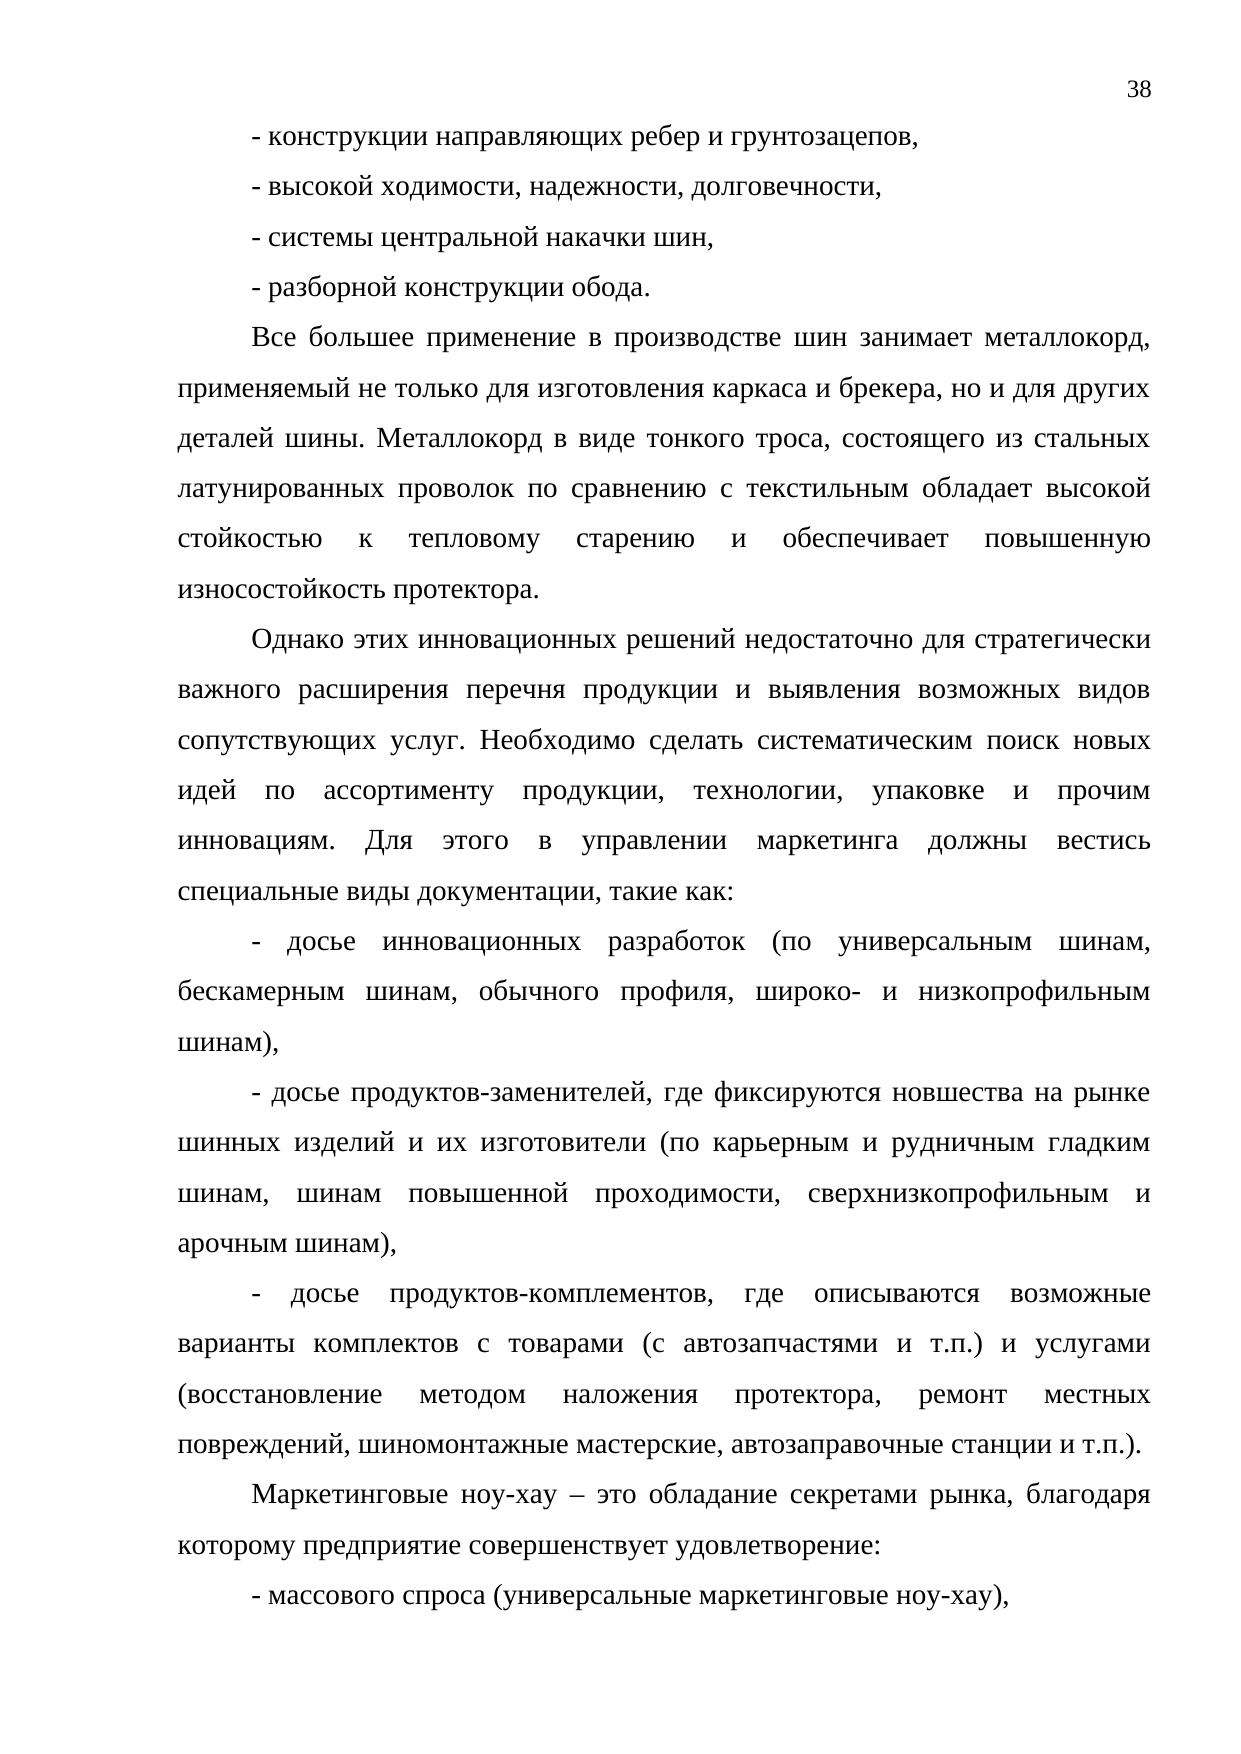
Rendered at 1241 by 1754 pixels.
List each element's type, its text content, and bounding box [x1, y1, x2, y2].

text - массового спроса (универсальные маркетинговые ноу-хау), [177, 1577, 1152, 1611]
text Маркетинговые ноу-хау – это обладание секретами рынка, благодаря которому предприятие совершенствует удовлетворение: [177, 1477, 1152, 1560]
text - досье продуктов-заменителей, где фиксируются новшества на рынке шинных изделий и их изготовители (по карьерным и рудничным гладким шинам, шинам повышенной проходимости, сверхнизкопрофильным и арочным шинам), [177, 1074, 1152, 1258]
text - досье продуктов-комплементов, где описываются возможные варианты комплектов с товарами (с автозапчастями и т.п.) и услугами (восстановление методом наложения протектора, ремонт местных повреждений, шиномонтажные мастерские, автозаправочные станции и т.п.). [177, 1275, 1152, 1460]
text Все большее применение в производстве шин занимает металлокорд, применяемый не только для изготовления каркаса и брекера, но и для других деталей шины. Металлокорд в виде тонкого троса, состоящего из стальных латунированных проволок по сравнению с текстильным обладает высокой стойкостью к тепловому старению и обеспечивает повышенную износостойкость протектора. [177, 319, 1152, 604]
text - высокой ходимости, надежности, долговечности, [177, 168, 1152, 202]
text - системы центральной накачки шин, [177, 219, 1152, 252]
text - досье инновационных разработок (по универсальным шинам, бескамерным шинам, обычного профиля, широко- и низкопрофильным шинам), [177, 923, 1152, 1057]
text - разборной конструкции обода. [177, 269, 1152, 303]
text - конструкции направляющих ребер и грунтозацепов, [177, 118, 1152, 152]
text Однако этих инновационных решений недостаточно для стратегически важного расширения перечня продукции и выявления возможных видов сопутствующих услуг. Необходимо сделать систематическим поиск новых идей по ассортименту продукции, технологии, упаковке и прочим инновациям. Для этого в управлении маркетинга должны вестись специальные виды документации, такие как: [177, 621, 1152, 906]
